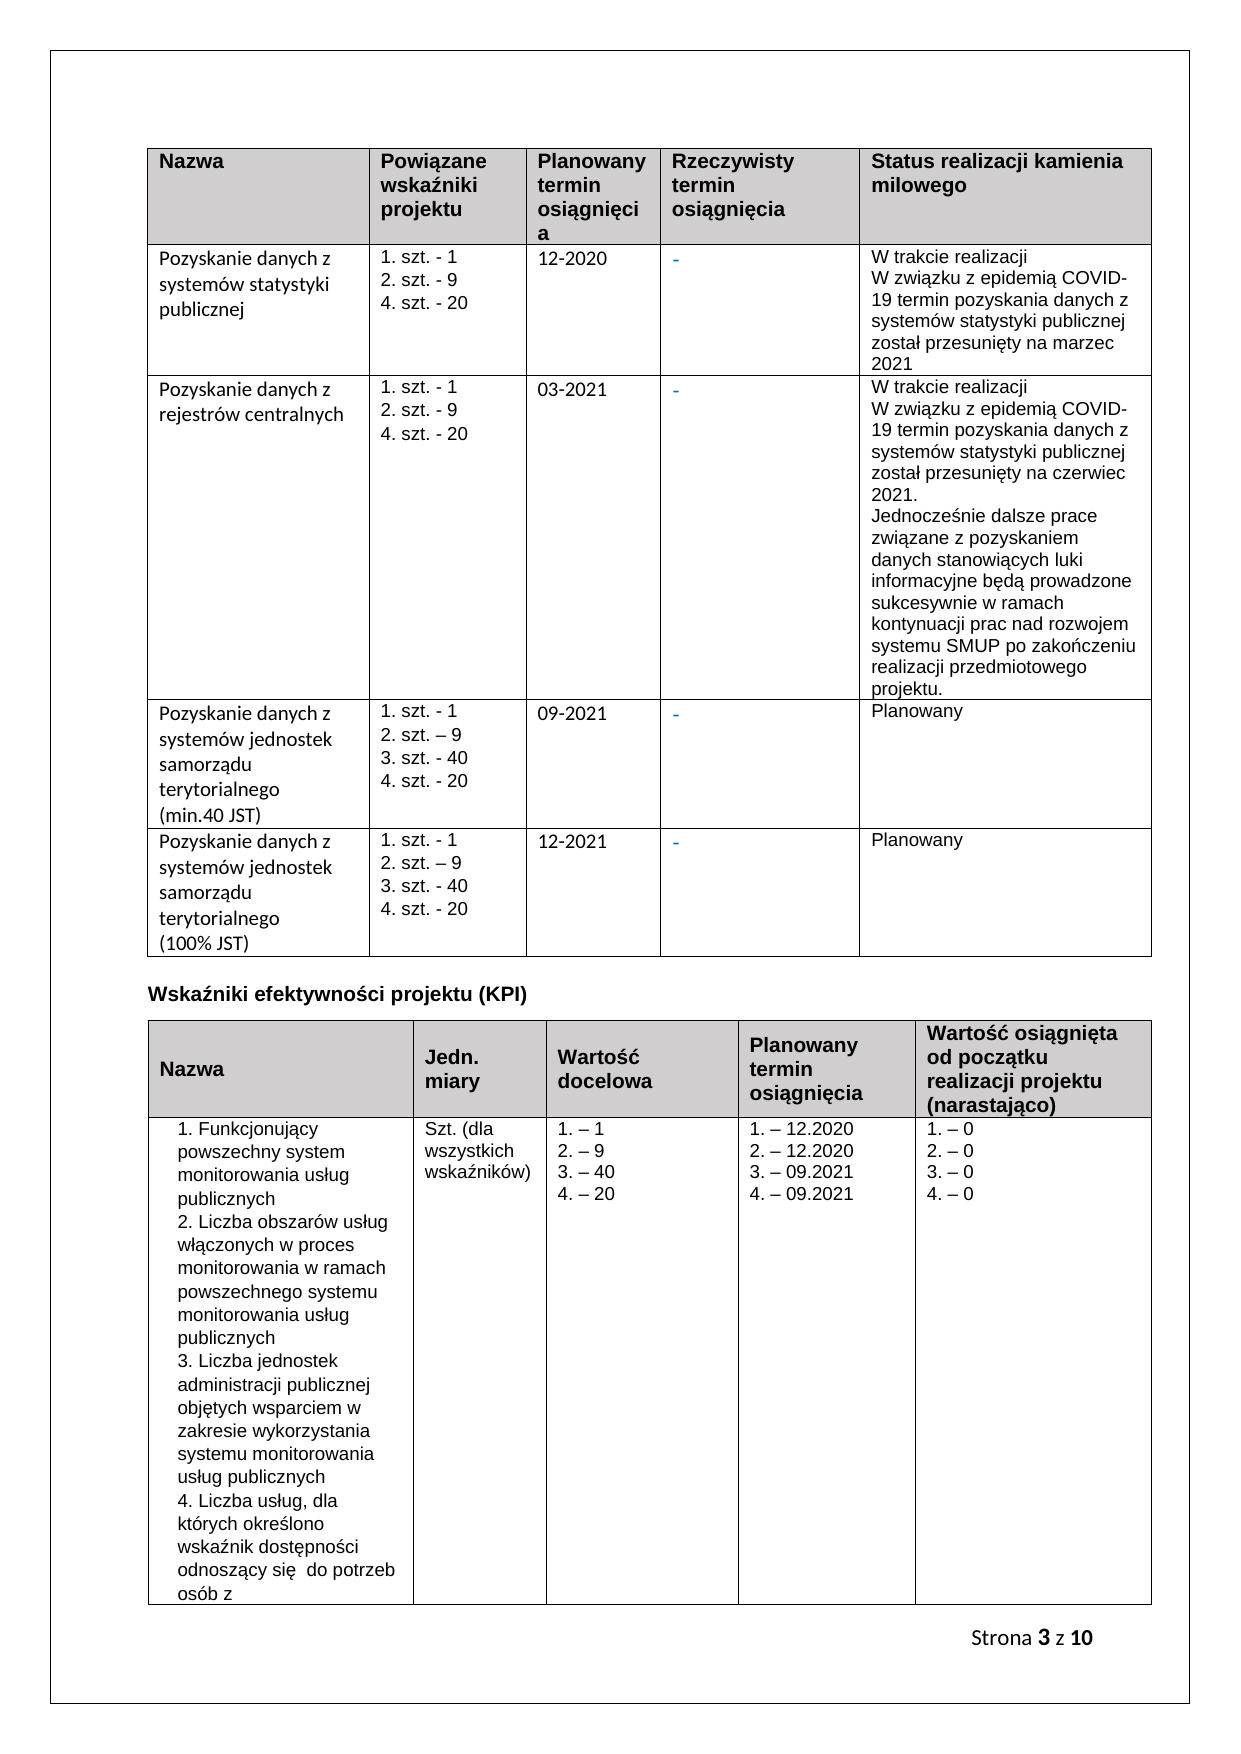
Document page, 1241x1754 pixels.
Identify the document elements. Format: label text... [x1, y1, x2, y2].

table_header Nazwa [148, 149, 369, 244]
table_cell Pozyskanie danych z systemów jednostek samorządu terytorialnego (min.40 JST) [148, 700, 369, 827]
table_cell Pozyskanie danych z systemów jednostek samorządu terytorialnego (100% JST) [148, 829, 369, 956]
table_cell W trakcie realizacji W związku z epidemią COVID-19 termin pozyskania danych z systemów statystyki publicznej został przesunięty na marzec 2021 [860, 245, 1151, 375]
table_cell 1. szt. - 1 2. szt. – 9 3. szt. - 40 4. szt. - 20 [370, 700, 526, 827]
table_cell 1. szt. - 1 2. szt. - 9 4. szt. - 20 [370, 245, 526, 375]
table_header Wartość docelowa [547, 1021, 738, 1117]
text Wskaźniki efektywności projektu (KPI) [148, 982, 1093, 1006]
table_header Nazwa [149, 1021, 413, 1117]
table_cell Planowany [860, 700, 1151, 827]
table_cell Pozyskanie danych z systemów statystyki publicznej [148, 245, 369, 375]
table_header Jedn. miary [414, 1021, 546, 1117]
table_header Planowany termin osiągnięcia [527, 149, 660, 244]
table_cell 09-2021 [527, 700, 660, 827]
table_cell - [661, 376, 859, 699]
table_cell 12-2021 [527, 829, 660, 956]
table_header Status realizacji kamienia milowego [860, 149, 1151, 244]
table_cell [149, 1118, 413, 1604]
table_cell 1. szt. - 1 2. szt. – 9 3. szt. - 40 4. szt. - 20 [370, 829, 526, 956]
table_cell 1. – 0 2. – 0 3. – 0 4. – 0 [916, 1118, 1151, 1604]
table_cell 03-2021 [527, 376, 660, 699]
table_cell 12-2020 [527, 245, 660, 375]
table_header Rzeczywisty termin osiągnięcia [661, 149, 859, 244]
table_cell 1. – 1 2. – 9 3. – 40 4. – 20 [547, 1118, 738, 1604]
table_header Planowany termin osiągnięcia [739, 1021, 915, 1117]
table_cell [739, 1118, 915, 1604]
table_cell - [661, 829, 859, 956]
table_cell W trakcie realizacji W związku z epidemią COVID-19 termin pozyskania danych z systemów statystyki publicznej został przesunięty na czerwiec 2021. Jednocześnie dalsze prace związane z pozyskaniem danych stanowiących luki informacyjne będą prowadzone sukcesywnie w ramach kontynuacji prac nad rozwojem systemu SMUP po zakończeniu realizacji przedmiotowego projektu. [860, 376, 1151, 699]
table_cell - [661, 700, 859, 827]
table_cell Planowany [860, 829, 1151, 956]
table_cell - [661, 245, 859, 375]
table_cell 1. szt. - 1 2. szt. - 9 4. szt. - 20 [370, 376, 526, 699]
table_header Powiązane wskaźniki projektu [370, 149, 526, 244]
table_cell Pozyskanie danych z rejestrów centralnych [148, 376, 369, 699]
table_header Wartość osiągnięta od początku realizacji projektu (narastająco) [916, 1021, 1151, 1117]
table_cell Szt. (dla wszystkich wskaźników) [414, 1118, 546, 1604]
